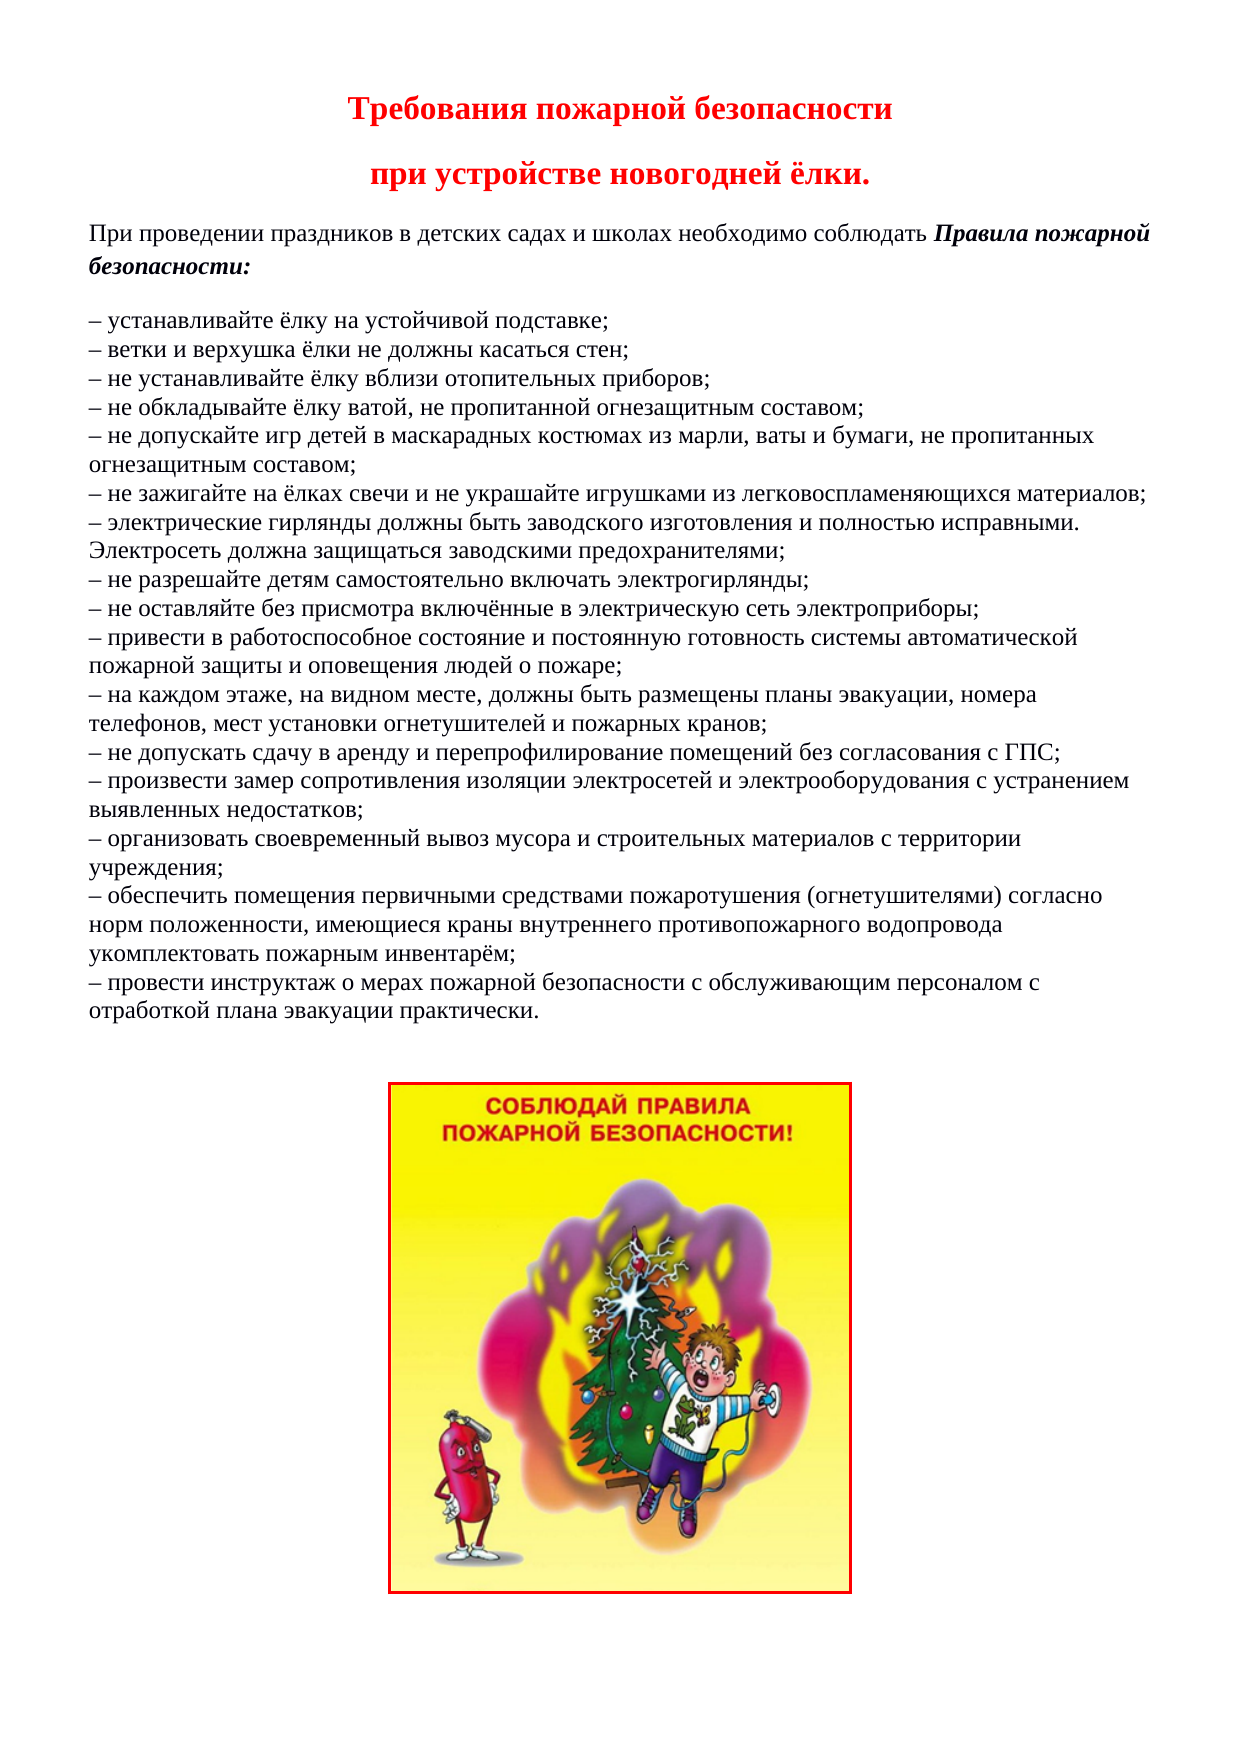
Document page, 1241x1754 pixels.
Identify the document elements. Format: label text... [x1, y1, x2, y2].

text – не зажигайте на ёлках свечи и не украшайте игрушками из легковоспламеняющихся материалов; [89, 478, 1152, 507]
text – произвести замер сопротивления изоляции электросетей и электрооборудования с устранением выявленных недостатков; [89, 765, 1152, 823]
text – не оставляйте без присмотра включённые в электрическую сеть электроприборы; [89, 593, 1152, 622]
text – электрические гирлянды должны быть заводского изготовления и полностью исправными. Электросеть должна защищаться заводскими предохранителями; [89, 507, 1152, 564]
text – не разрешайте детям самостоятельно включать электрогирлянды; [89, 564, 1152, 593]
text – организовать своевременный вывоз мусора и строительных материалов с территории учреждения; [89, 823, 1152, 880]
picture [391, 1085, 849, 1591]
text – устанавливайте ёлку на устойчивой подставке; [89, 305, 1152, 334]
text – ветки и верхушка ёлки не должны касаться стен; [89, 334, 1152, 363]
text – на каждом этаже, на видном месте, должны быть размещены планы эвакуации, номера телефонов, мест установки огнетушителей и пожарных кранов; [89, 679, 1152, 737]
text – обеспечить помещения первичными средствами пожаротушения (огнетушителями) согласно норм положенности, имеющиеся краны внутреннего противопожарного водопровода укомплектовать пожарным инвентарём; [89, 880, 1152, 967]
text При проведении праздников в детских садах и школах необходимо соблюдать Правила пожарной безопасности: [89, 218, 1152, 280]
text – привести в работоспособное состояние и постоянную готовность системы автоматической пожарной защиты и оповещения людей о пожаре; [89, 622, 1152, 679]
text – не устанавливайте ёлку вблизи отопительных приборов; [89, 363, 1152, 392]
text при устройстве новогодней ёлки. [89, 153, 1152, 192]
text – провести инструктаж о мерах пожарной безопасности с обслуживающим персоналом с отработкой плана эвакуации практически. [89, 967, 1152, 1024]
text – не обкладывайте ёлку ватой, не пропитанной огнезащитным составом; [89, 392, 1152, 420]
text – не допускать сдачу в аренду и перепрофилирование помещений без согласования с ГПС; [89, 737, 1152, 765]
text Требования пожарной безопасности [89, 89, 1152, 127]
text – не допускайте игр детей в маскарадных костюмах из марли, ваты и бумаги, не пропитанных огнезащитным составом; [89, 420, 1152, 478]
